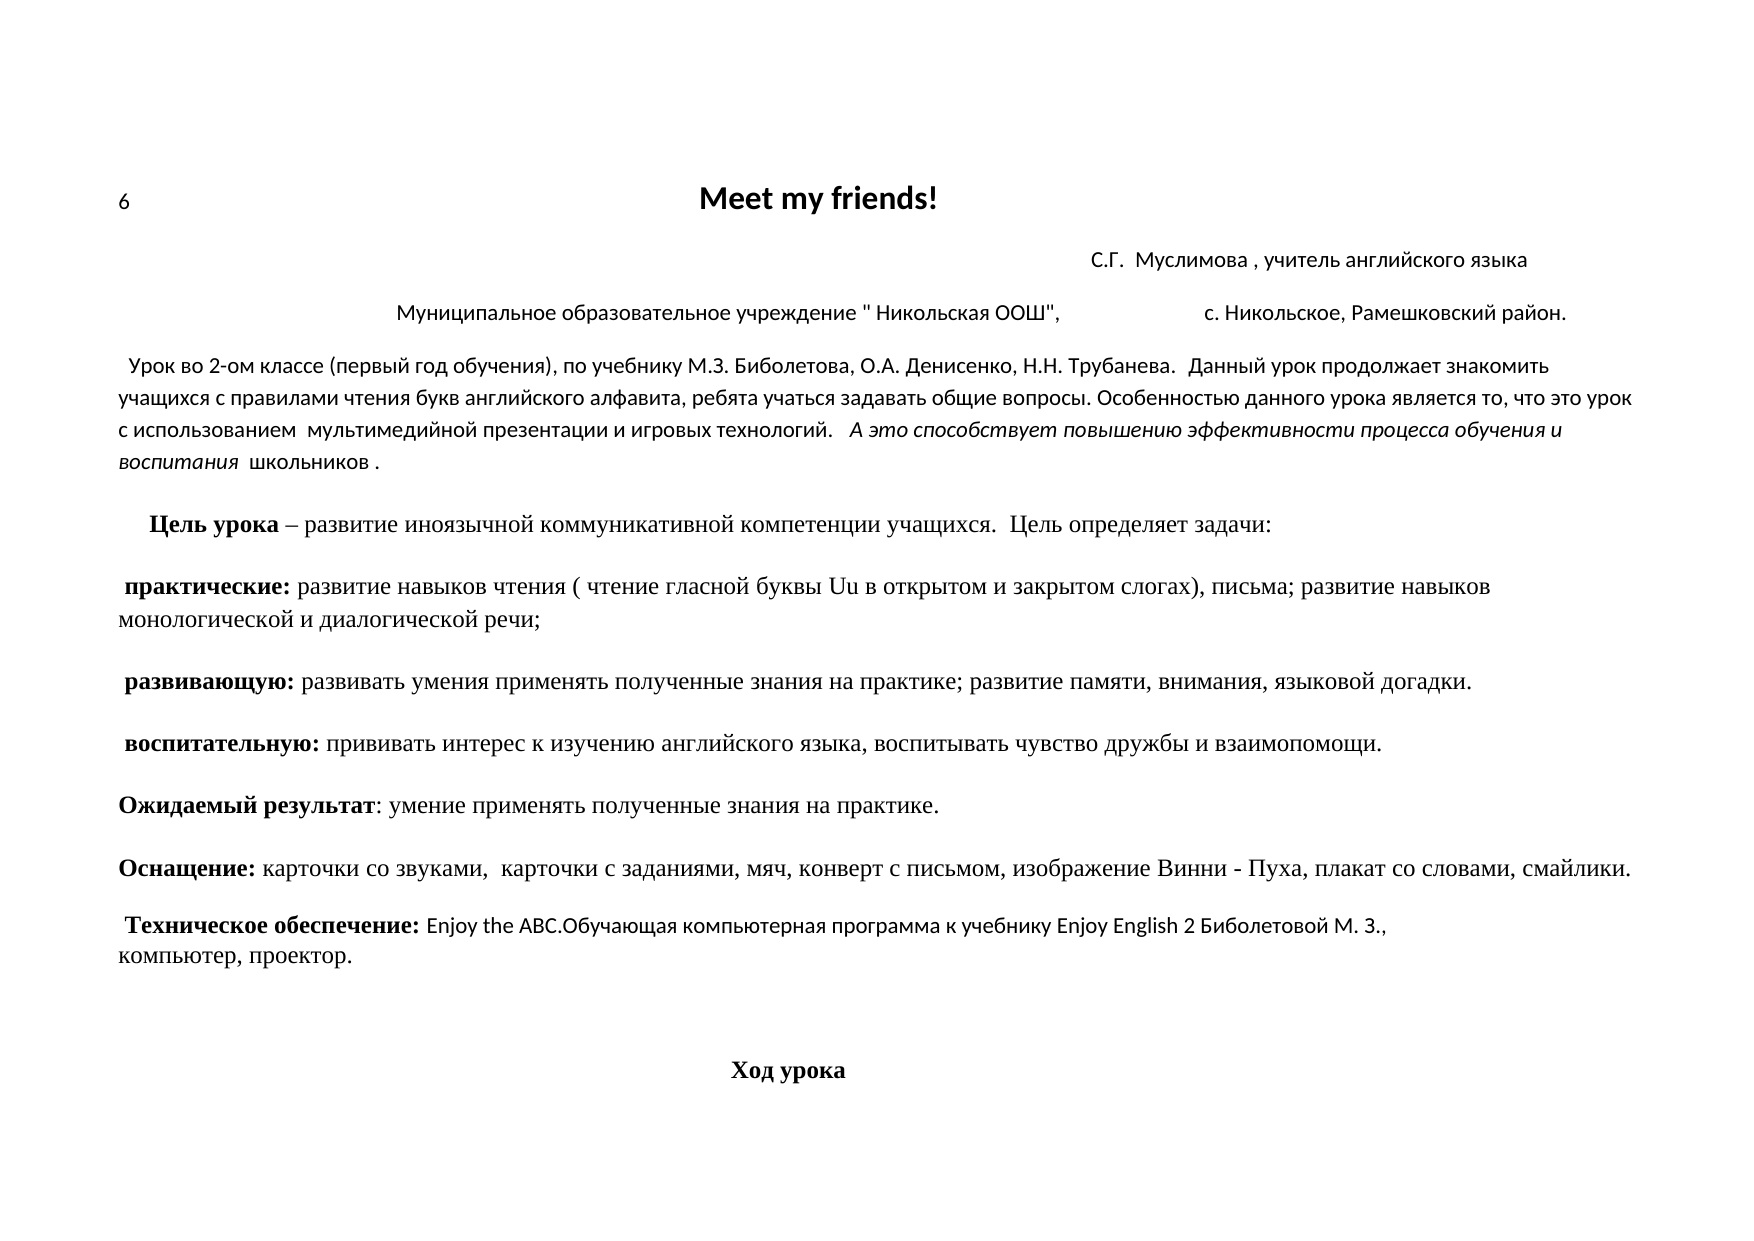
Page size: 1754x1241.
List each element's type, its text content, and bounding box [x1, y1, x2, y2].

text практические: развитие навыков чтения ( чтение гласной буквы Uu в открытом и закрытом слогах), письма; развитие навыков монологической и диалогической речи; [118, 571, 1636, 633]
text воспитательную: прививать интерес к изучению английского языка, воспитывать чувство дружбы и взаимопомощи. [118, 728, 1636, 757]
text Ожидаемый результат: умение применять полученные знания на практике. [118, 791, 1636, 819]
text Техническое обеспечение: Enjoy the ABC.Обучающая компьютерная программа к учебнику Enjoy English 2 Биболетовой М. З., компьютер, проектор. [118, 911, 1636, 968]
text Урок во 2-ом классе (первый год обучения), по учебнику М.З. Биболетова, О.А. Денисенко, Н.Н. Трубанева. Данный урок продолжает знакомить учащихся с правилами чтения букв английского алфавита, ребята учаться задавать общие вопросы. Особенностью данного урока является то, что это урок с использованием мультимедийной презентации и игровых технологий. А это способствует повышению эффективности процесса обучения и воспитания школьников . [118, 351, 1636, 475]
text Ход урока [118, 1055, 1636, 1083]
text Муниципальное образовательное учреждение " Никольская ООШ", с. Никольское, Рамешковский район. [118, 298, 1636, 326]
text 6 Meet my friends! [118, 177, 1636, 218]
text Оснащение: карточки со звуками, карточки с заданиями, мяч, конверт с письмом, изображение Винни - Пуха, плакат со словами, смайлики. [118, 853, 1636, 881]
text С.Г. Муслимова , учитель английского языка [118, 245, 1636, 273]
text Цель урока – развитие иноязычной коммуникативной компетенции учащихся. Цель определяет задачи: [118, 509, 1636, 537]
text развивающую: развивать умения применять полученные знания на практике; развитие памяти, внимания, языковой догадки. [118, 666, 1636, 695]
